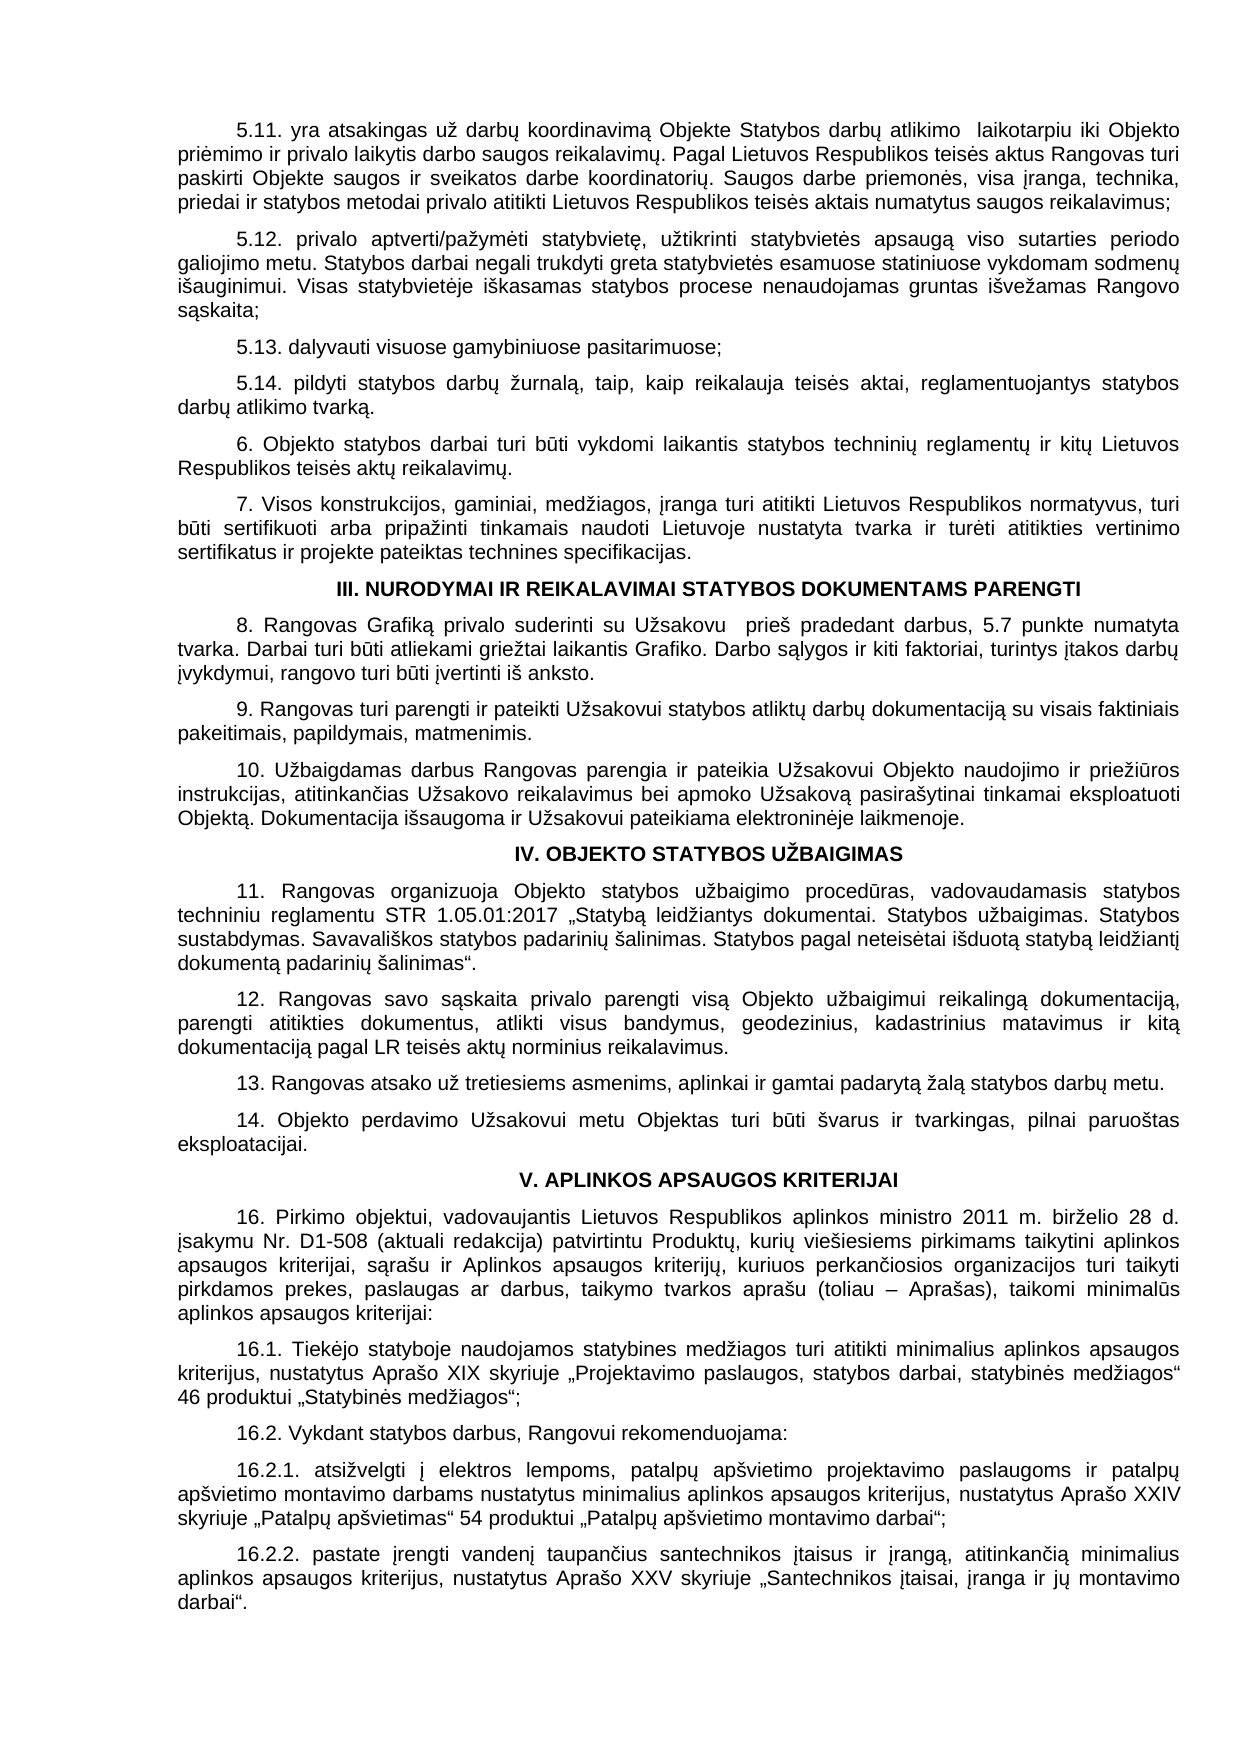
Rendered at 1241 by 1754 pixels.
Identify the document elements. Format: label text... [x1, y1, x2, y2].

text 14. Objekto perdavimo Užsakovui metu Objektas turi būti švarus ir tvarkingas, pilnai paruoštas eksploatacijai. [177, 1108, 1181, 1156]
text 16.2. Vykdant statybos darbus, Rangovui rekomenduojama: [177, 1421, 1181, 1445]
text 9. Rangovas turi parengti ir pateikti Užsakovui statybos atliktų darbų dokumentaciją su visais faktiniais pakeitimais, papildymais, matmenimis. [177, 697, 1181, 745]
text V. aplinkos apsaugos kriterijai [177, 1168, 1181, 1192]
text 16.1. Tiekėjo statyboje naudojamos statybines medžiagos turi atitikti minimalius aplinkos apsaugos kriterijus, nustatytus Aprašo XIX skyriuje „Projektavimo paslaugos, statybos darbai, statybinės medžiagos“ 46 produktui „Statybinės medžiagos“; [177, 1337, 1181, 1409]
text 5.12. privalo aptverti/pažymėti statybvietę, užtikrinti statybvietės apsaugą viso sutarties periodo galiojimo metu. Statybos darbai negali trukdyti greta statybvietės esamuose statiniuose vykdomam sodmenų išauginimui. Visas statybvietėje iškasamas statybos procese nenaudojamas gruntas išvežamas Rangovo sąskaita; [177, 226, 1181, 322]
text 16.2.1. atsižvelgti į elektros lempoms, patalpų apšvietimo projektavimo paslaugoms ir patalpų apšvietimo montavimo darbams nustatytus minimalius aplinkos apsaugos kriterijus, nustatytus Aprašo XXIV skyriuje „Patalpų apšvietimas“ 54 produktui „Patalpų apšvietimo montavimo darbai“; [177, 1458, 1181, 1529]
text IV. OBJEKTO STATYBOS UŽBAIGIMAS [177, 842, 1181, 866]
text 11. Rangovas organizuoja Objekto statybos užbaigimo procedūras, vadovaudamasis statybos techniniu reglamentu STR 1.05.01:2017 „Statybą leidžiantys dokumentai. Statybos užbaigimas. Statybos sustabdymas. Savavališkos statybos padarinių šalinimas. Statybos pagal neteisėtai išduotą statybą leidžiantį dokumentą padarinių šalinimas“. [177, 878, 1181, 974]
text 6. Objekto statybos darbai turi būti vykdomi laikantis statybos techninių reglamentų ir kitų Lietuvos Respublikos teisės aktų reikalavimų. [177, 432, 1181, 479]
text 16. Pirkimo objektui, vadovaujantis Lietuvos Respublikos aplinkos ministro 2011 m. birželio 28 d. įsakymu Nr. D1-508 (aktuali redakcija) patvirtintu Produktų, kurių viešiesiems pirkimams taikytini aplinkos apsaugos kriterijai, sąrašu ir Aplinkos apsaugos kriterijų, kuriuos perkančiosios organizacijos turi taikyti pirkdamos prekes, paslaugas ar darbus, taikymo tvarkos aprašu (toliau – Aprašas), taikomi minimalūs aplinkos apsaugos kriterijai: [177, 1204, 1181, 1324]
text 5.11. yra atsakingas už darbų koordinavimą Objekte Statybos darbų atlikimo laikotarpiu iki Objekto priėmimo ir privalo laikytis darbo saugos reikalavimų. Pagal Lietuvos Respublikos teisės aktus Rangovas turi paskirti Objekte saugos ir sveikatos darbe koordinatorių. Saugos darbe priemonės, visa įranga, technika, priedai ir statybos metodai privalo atitikti Lietuvos Respublikos teisės aktais numatytus saugos reikalavimus; [177, 118, 1181, 214]
text 16.2.2. pastate įrengti vandenį taupančius santechnikos įtaisus ir įrangą, atitinkančią minimalius aplinkos apsaugos kriterijus, nustatytus Aprašo XXV skyriuje „Santechnikos įtaisai, įranga ir jų montavimo darbai“. [177, 1542, 1181, 1614]
text 10. Užbaigdamas darbus Rangovas parengia ir pateikia Užsakovui Objekto naudojimo ir priežiūros instrukcijas, atitinkančias Užsakovo reikalavimus bei apmoko Užsakovą pasirašytinai tinkamai eksploatuoti Objektą. Dokumentacija išsaugoma ir Užsakovui pateikiama elektroninėje laikmenoje. [177, 758, 1181, 829]
text 5.13. dalyvauti visuose gamybiniuose pasitarimuose; [177, 335, 1181, 359]
text III. NURODYMAI IR REIKALAVIMAI STATYBOS DOKUMENTAMS PARENGTI [177, 576, 1181, 600]
text 8. Rangovas Grafiką privalo suderinti su Užsakovu prieš pradedant darbus, 5.7 punkte numatyta tvarka. Darbai turi būti atliekami griežtai laikantis Grafiko. Darbo sąlygos ir kiti faktoriai, turintys įtakos darbų įvykdymui, rangovo turi būti įvertinti iš anksto. [177, 613, 1181, 685]
text 7. Visos konstrukcijos, gaminiai, medžiagos, įranga turi atitikti Lietuvos Respublikos normatyvus, turi būti sertifikuoti arba pripažinti tinkamais naudoti Lietuvoje nustatyta tvarka ir turėti atitikties vertinimo sertifikatus ir projekte pateiktas technines specifikacijas. [177, 492, 1181, 564]
text 5.14. pildyti statybos darbų žurnalą, taip, kaip reikalauja teisės aktai, reglamentuojantys statybos darbų atlikimo tvarką. [177, 371, 1181, 419]
text 12. Rangovas savo sąskaita privalo parengti visą Objekto užbaigimui reikalingą dokumentaciją, parengti atitikties dokumentus, atlikti visus bandymus, geodezinius, kadastrinius matavimus ir kitą dokumentaciją pagal LR teisės aktų norminius reikalavimus. [177, 987, 1181, 1059]
text 13. Rangovas atsako už tretiesiems asmenims, aplinkai ir gamtai padarytą žalą statybos darbų metu. [177, 1071, 1181, 1095]
